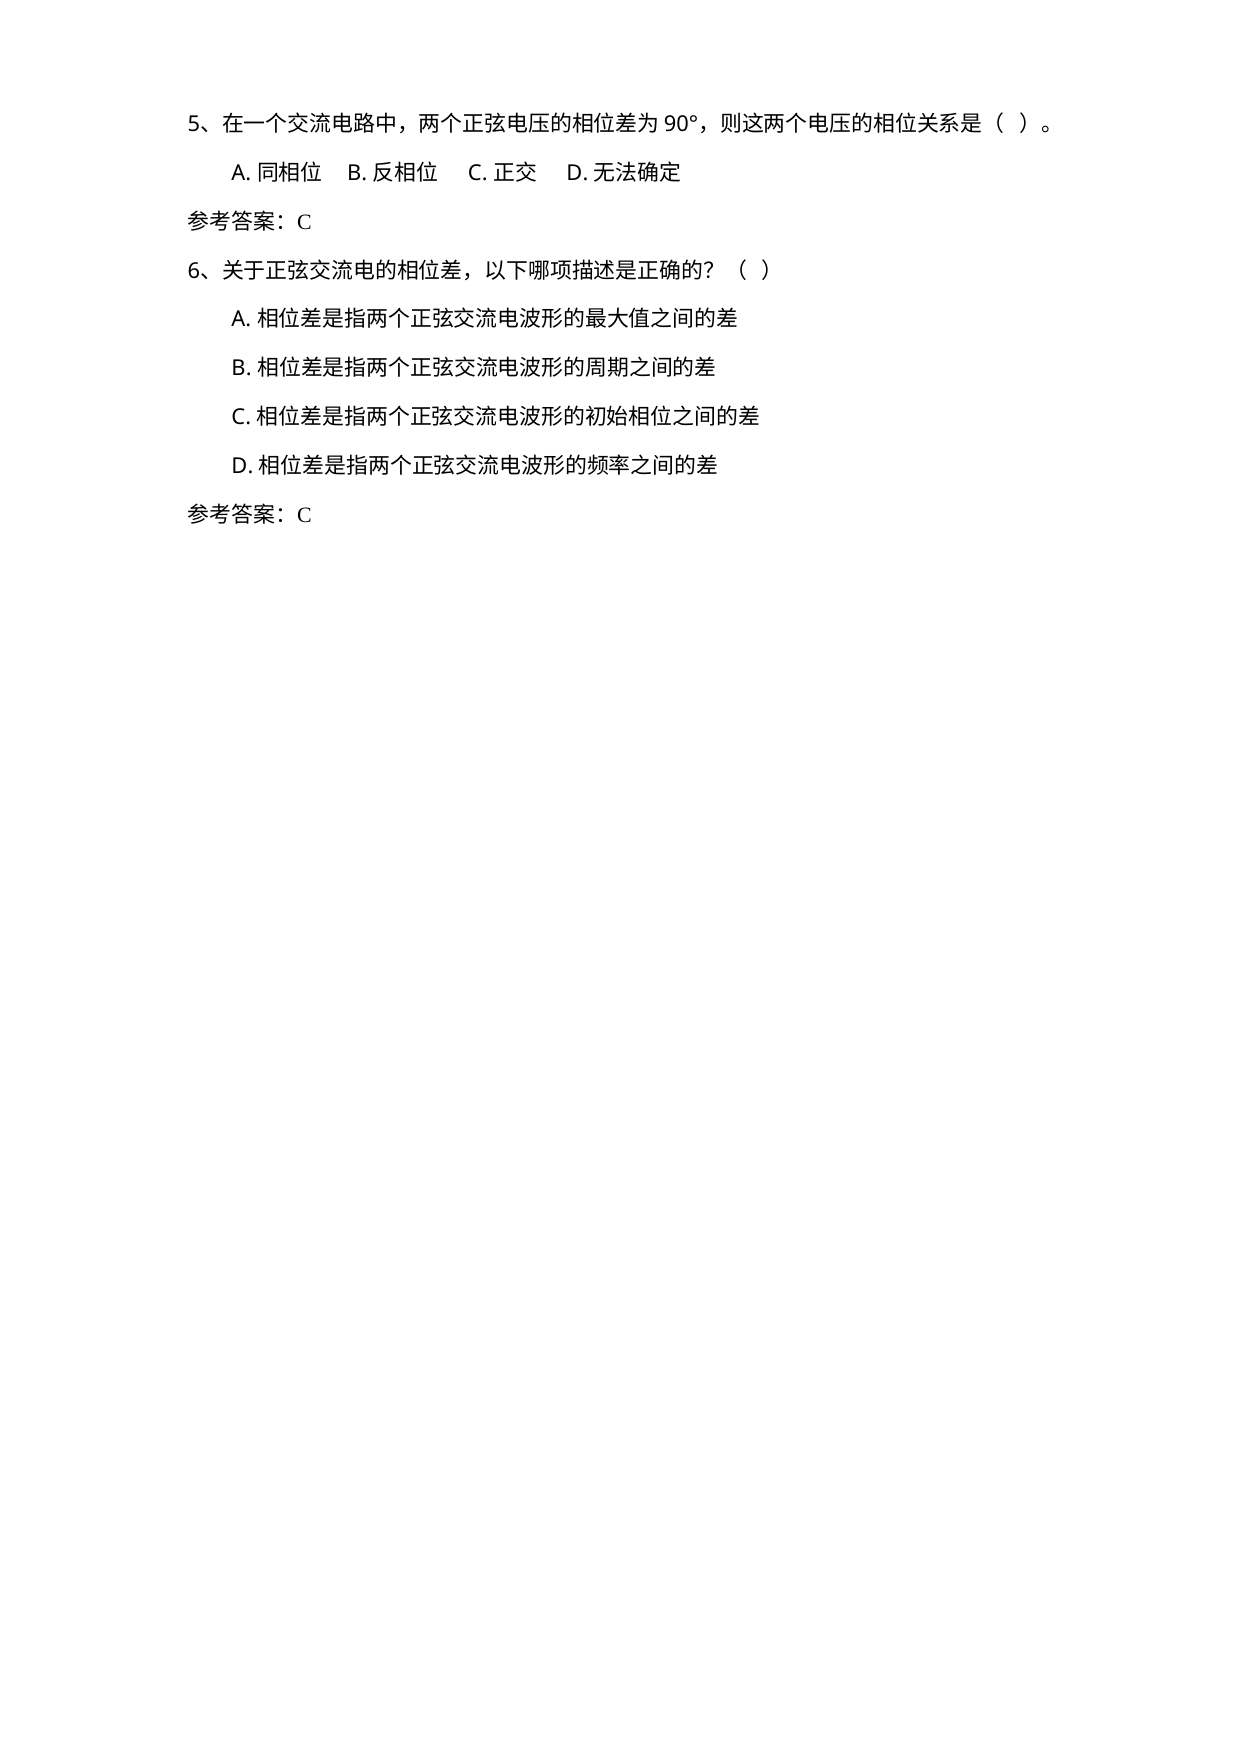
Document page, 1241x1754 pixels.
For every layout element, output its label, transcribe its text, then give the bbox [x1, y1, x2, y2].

text C. 相位差是指两个正弦交流电波形的初始相位之间的差 [187, 399, 1053, 431]
text A. 相位差是指两个正弦交流电波形的最大值之间的差 [187, 301, 1053, 334]
text 参考答案：C [187, 496, 1053, 529]
text B. 相位差是指两个正弦交流电波形的周期之间的差 [187, 350, 1053, 382]
text 参考答案：C [187, 204, 1053, 236]
text 5、在一个交流电路中，两个正弦电压的相位差为90°，则这两个电压的相位关系是（ ）。 [187, 106, 1053, 139]
text A. 同相位 B. 反相位 C. 正交 D. 无法确定 [187, 155, 1053, 187]
text 6、关于正弦交流电的相位差，以下哪项描述是正确的？（ ） [187, 252, 1053, 285]
text D. 相位差是指两个正弦交流电波形的频率之间的差 [187, 447, 1053, 480]
